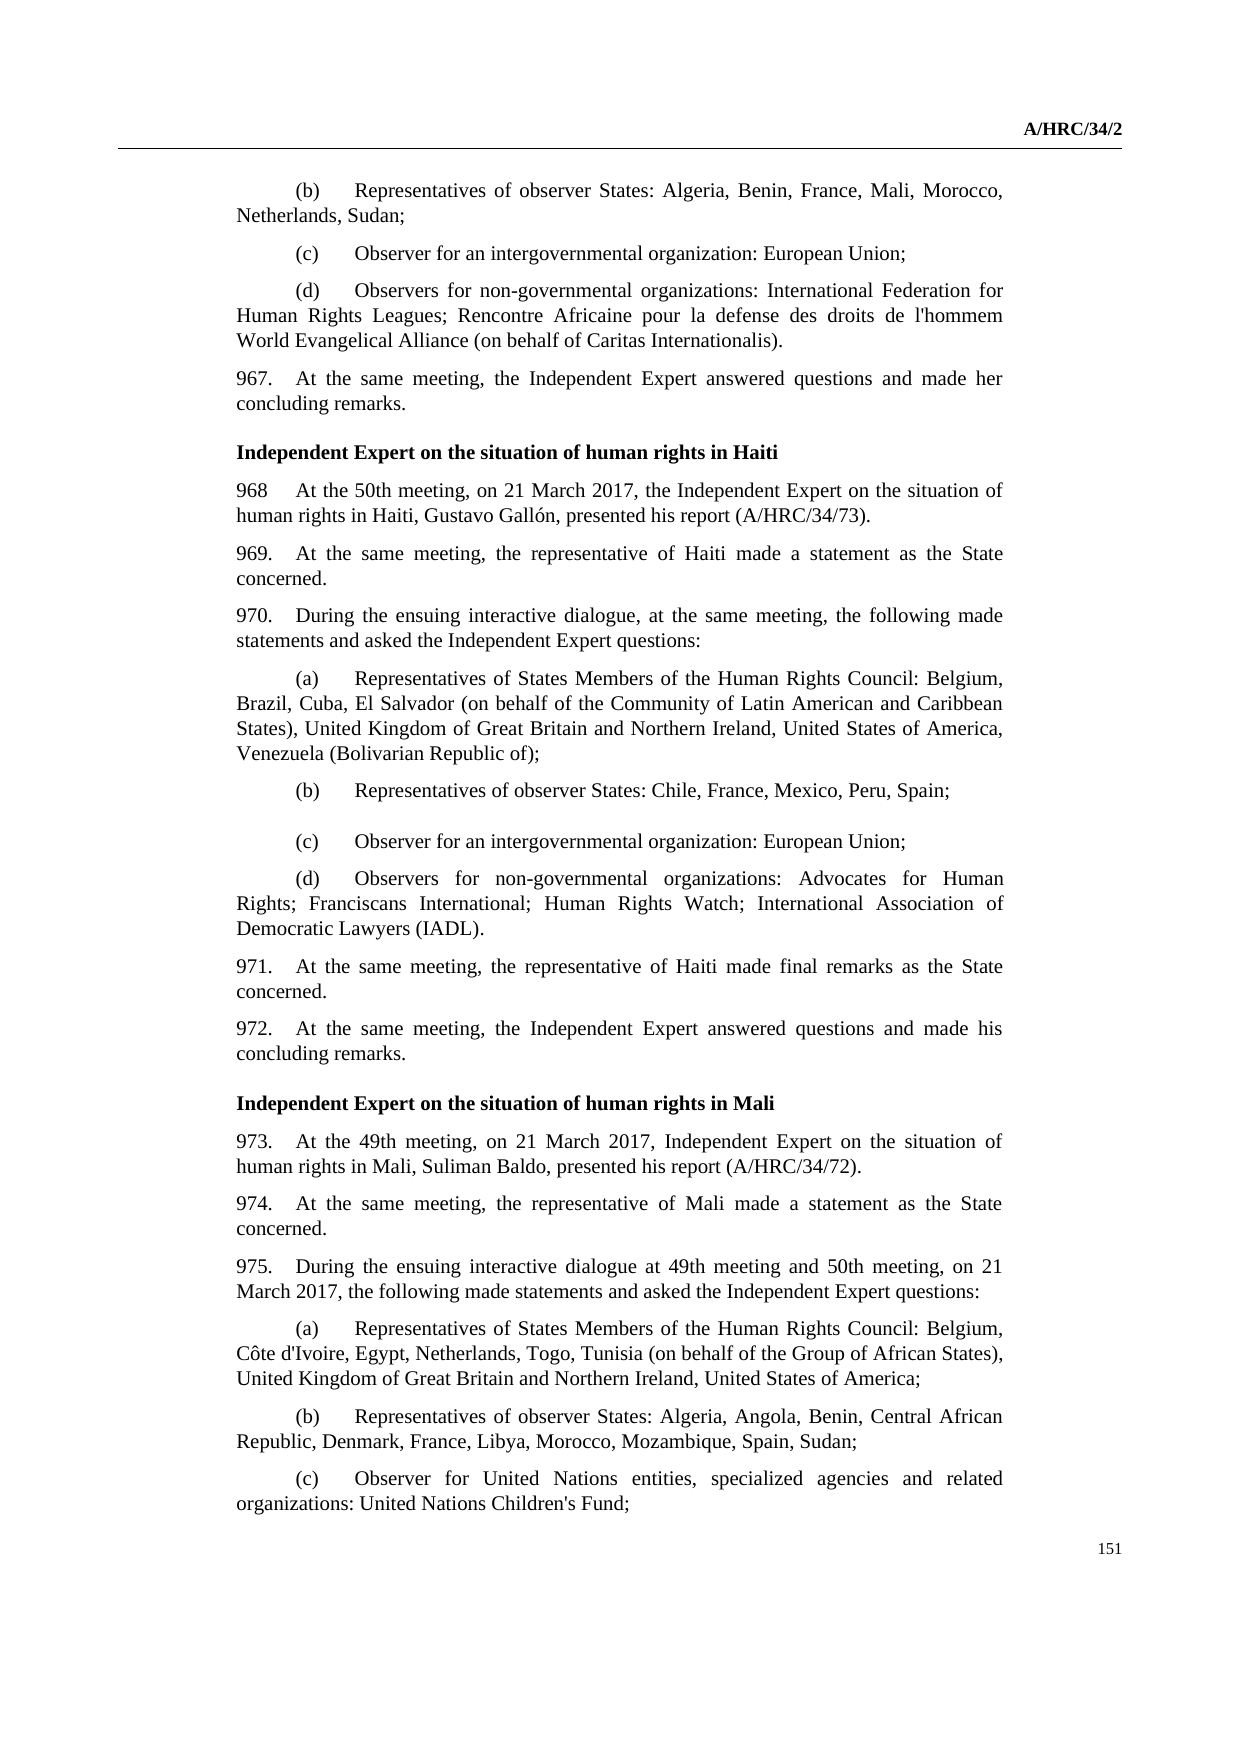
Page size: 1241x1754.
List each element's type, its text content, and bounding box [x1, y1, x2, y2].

text (b) Representatives of observer States: Chile, France, Mexico, Peru, Spain; [236, 777, 1122, 802]
text 967. At the same meeting, the Independent Expert answered questions and made her concluding remarks. [236, 365, 1004, 415]
text 973. At the 49th meeting, on 21 March 2017, Independent Expert on the situation of human rights in Mali, Suliman Baldo, presented his report (A/HRC/34/72). [236, 1128, 1004, 1178]
text (d) Observers for non-governmental organizations: Advocates for Human Rights; Franciscans International; Human Rights Watch; International Association of Democratic Lawyers (IADL). [236, 865, 1004, 940]
text Independent Expert on the situation of human rights in Haiti [118, 440, 1004, 465]
text Independent Expert on the situation of human rights in Mali [118, 1090, 1004, 1115]
text (d) Observers for non-governmental organizations: International Federation for Human Rights Leagues; Rencontre Africaine pour la defense des droits de l'hommem World Evangelical Alliance (on behalf of Caritas Internationalis). [236, 277, 1004, 352]
text 970. During the ensuing interactive dialogue, at the same meeting, the following made statements and asked the Independent Expert questions: [236, 602, 1004, 652]
text (b) Representatives of observer States: Algeria, Benin, France, Mali, Morocco, Netherlands, Sudan; [236, 177, 1004, 227]
text 969. At the same meeting, the representative of Haiti made a statement as the State concerned. [236, 540, 1004, 590]
text (c) Observer for an intergovernmental organization: European Union; [236, 828, 1004, 853]
text (b) Representatives of observer States: Algeria, Angola, Benin, Central African Republic, Denmark, France, Libya, Morocco, Mozambique, Spain, Sudan; [236, 1403, 1004, 1453]
text 975. During the ensuing interactive dialogue at 49th meeting and 50th meeting, on 21 March 2017, the following made statements and asked the Independent Expert questions: [236, 1253, 1004, 1303]
text (a) Representatives of States Members of the Human Rights Council: Belgium, Côte d'Ivoire, Egypt, Netherlands, Togo, Tunisia (on behalf of the Group of African States), United Kingdom of Great Britain and Northern Ireland, United States of America; [236, 1315, 1004, 1390]
text (c) Observer for United Nations entities, specialized agencies and related organizations: United Nations Children's Fund; [236, 1465, 1004, 1515]
text 974. At the same meeting, the representative of Mali made a statement as the State concerned. [236, 1190, 1004, 1240]
text 971. At the same meeting, the representative of Haiti made final remarks as the State concerned. [236, 953, 1004, 1003]
text 972. At the same meeting, the Independent Expert answered questions and made his concluding remarks. [236, 1015, 1004, 1065]
text (a) Representatives of States Members of the Human Rights Council: Belgium, Brazil, Cuba, El Salvador (on behalf of the Community of Latin American and Caribbean States), United Kingdom of Great Britain and Northern Ireland, United States of America, Venezuela (Bolivarian Republic of); [236, 665, 1004, 765]
text 968 At the 50th meeting, on 21 March 2017, the Independent Expert on the situation of human rights in Haiti, Gustavo Gallón, presented his report (A/HRC/34/73). [236, 477, 1004, 527]
text (c) Observer for an intergovernmental organization: European Union; [236, 240, 1004, 265]
